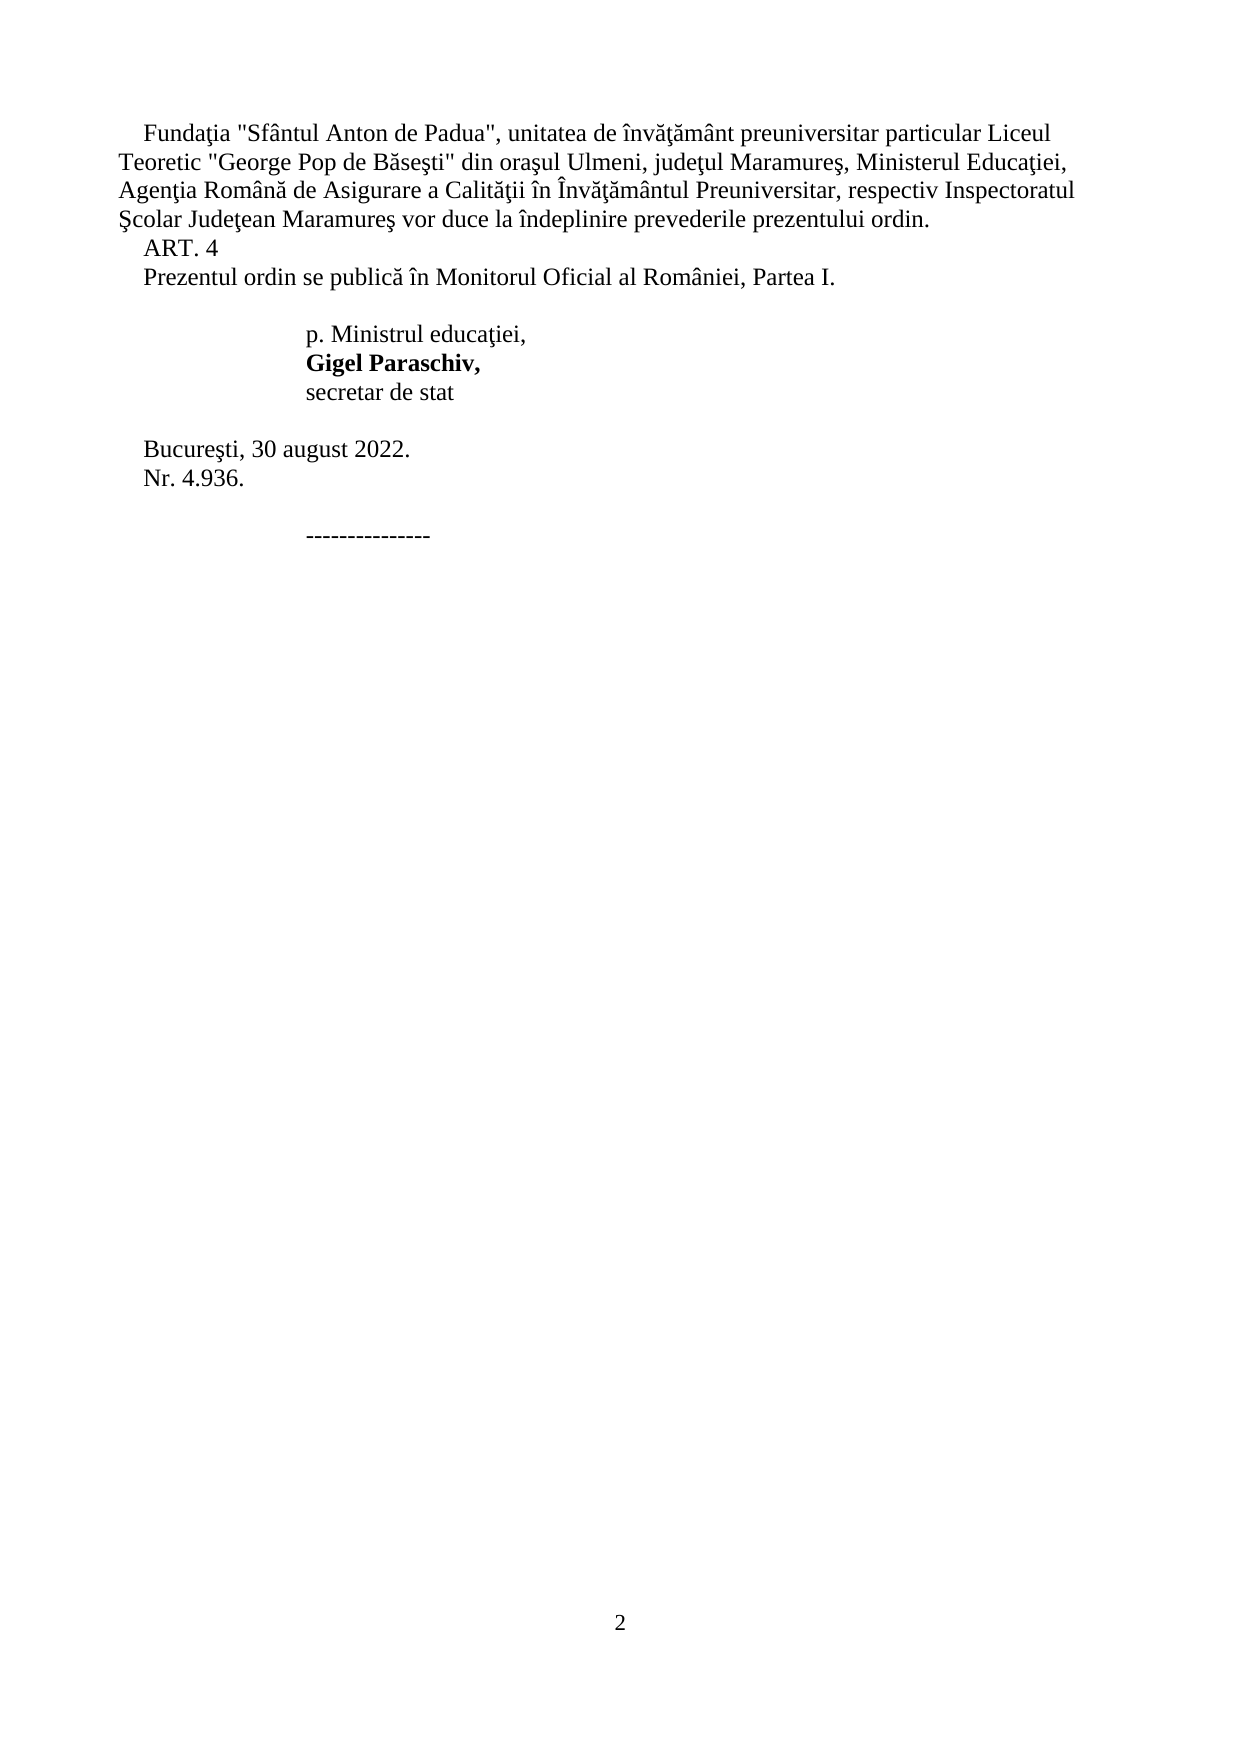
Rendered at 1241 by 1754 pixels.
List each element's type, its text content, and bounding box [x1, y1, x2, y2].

text Bucureşti, 30 august 2022. [118, 434, 1122, 463]
text secretar de stat [118, 377, 1122, 406]
text ART. 4 [118, 233, 1122, 262]
text --------------- [118, 521, 1122, 549]
text Nr. 4.936. [118, 463, 1122, 492]
text Prezentul ordin se publică în Monitorul Oficial al României, Partea I. [118, 262, 1122, 291]
text Gigel Paraschiv, [118, 348, 1122, 377]
text p. Ministrul educaţiei, [118, 319, 1122, 348]
text Fundaţia "Sfântul Anton de Padua", unitatea de învăţământ preuniversitar particular Liceul Teoretic "George Pop de Băseşti" din oraşul Ulmeni, judeţul Maramureş, Ministerul Educaţiei, Agenţia Română de Asigurare a Calităţii în Învăţământul Preuniversitar, respectiv Inspectoratul Şcolar Judeţean Maramureş vor duce la îndeplinire prevederile prezentului ordin. [118, 118, 1122, 233]
